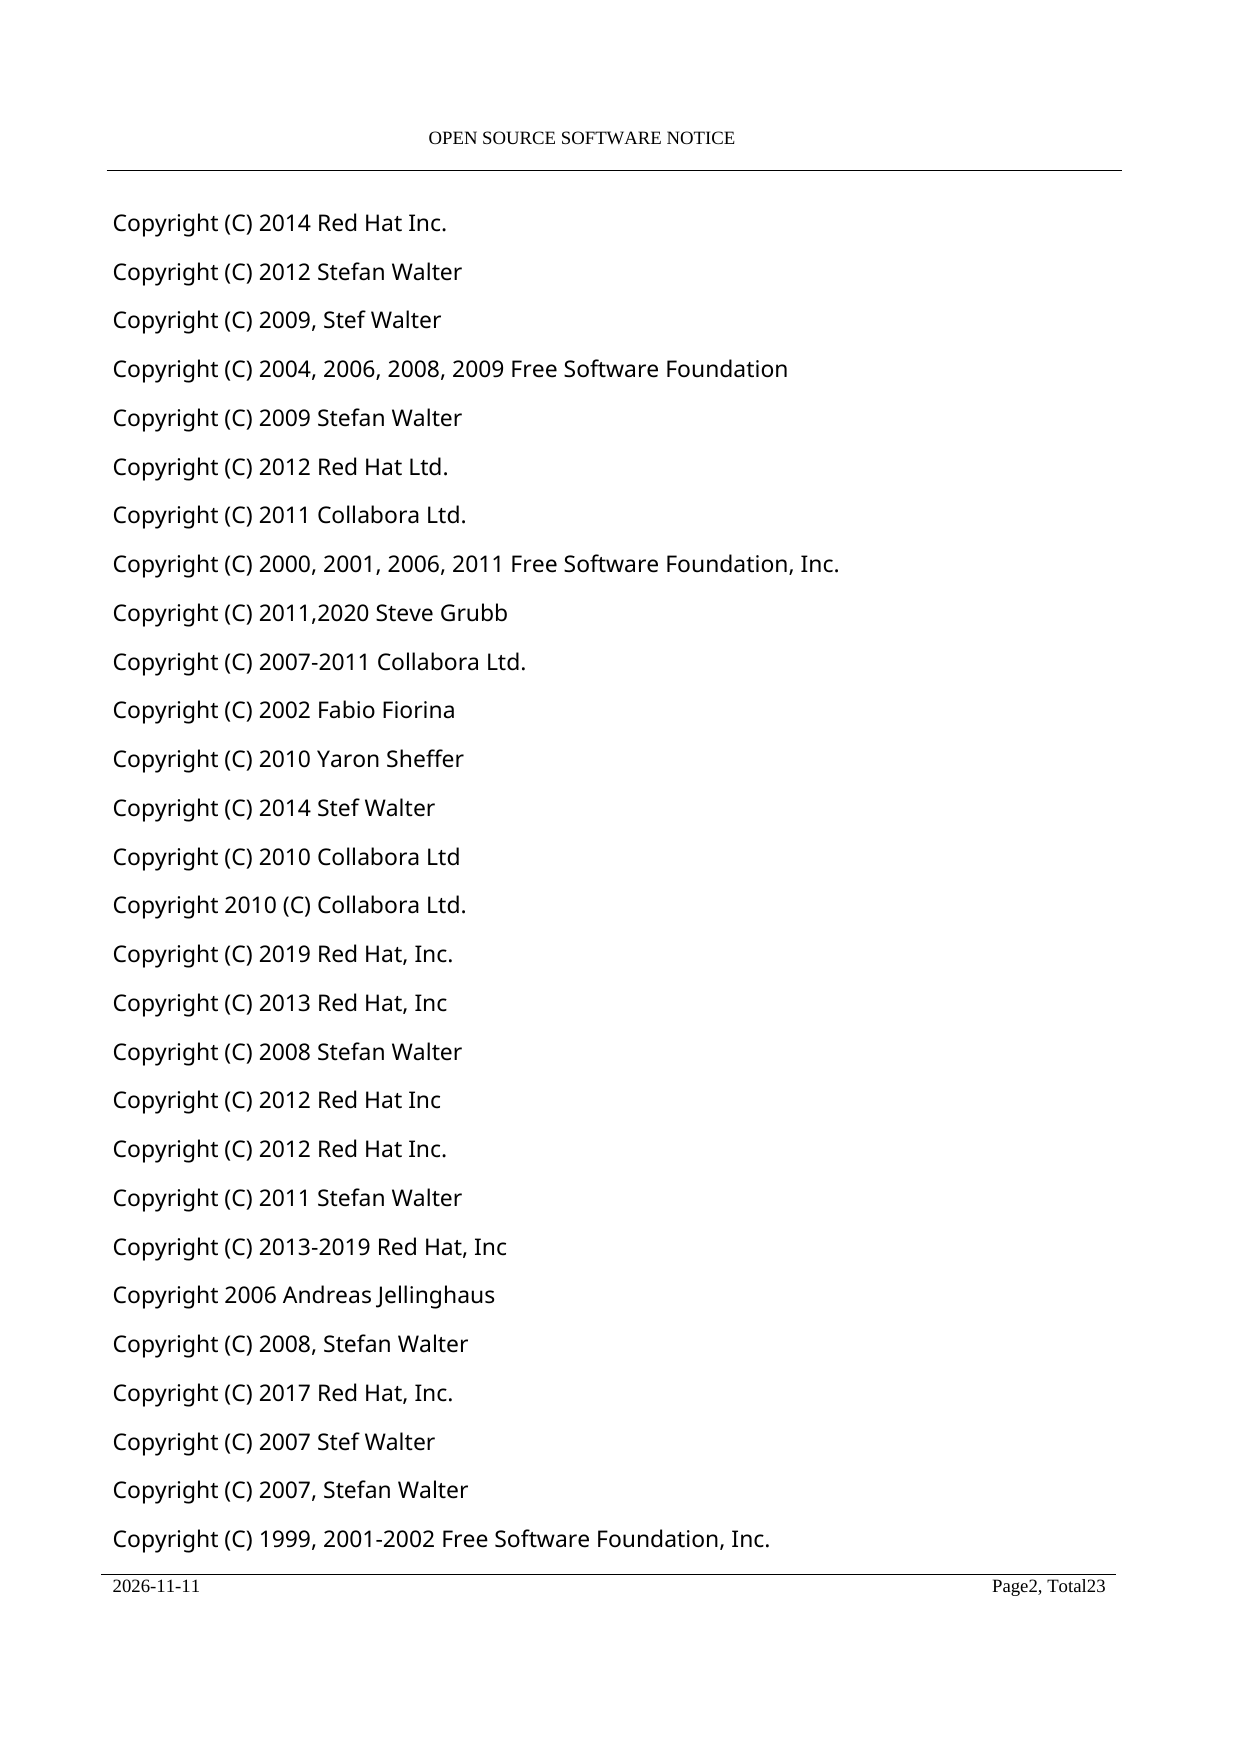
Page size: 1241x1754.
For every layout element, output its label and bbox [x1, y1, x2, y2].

text [112, 206, 1128, 1555]
